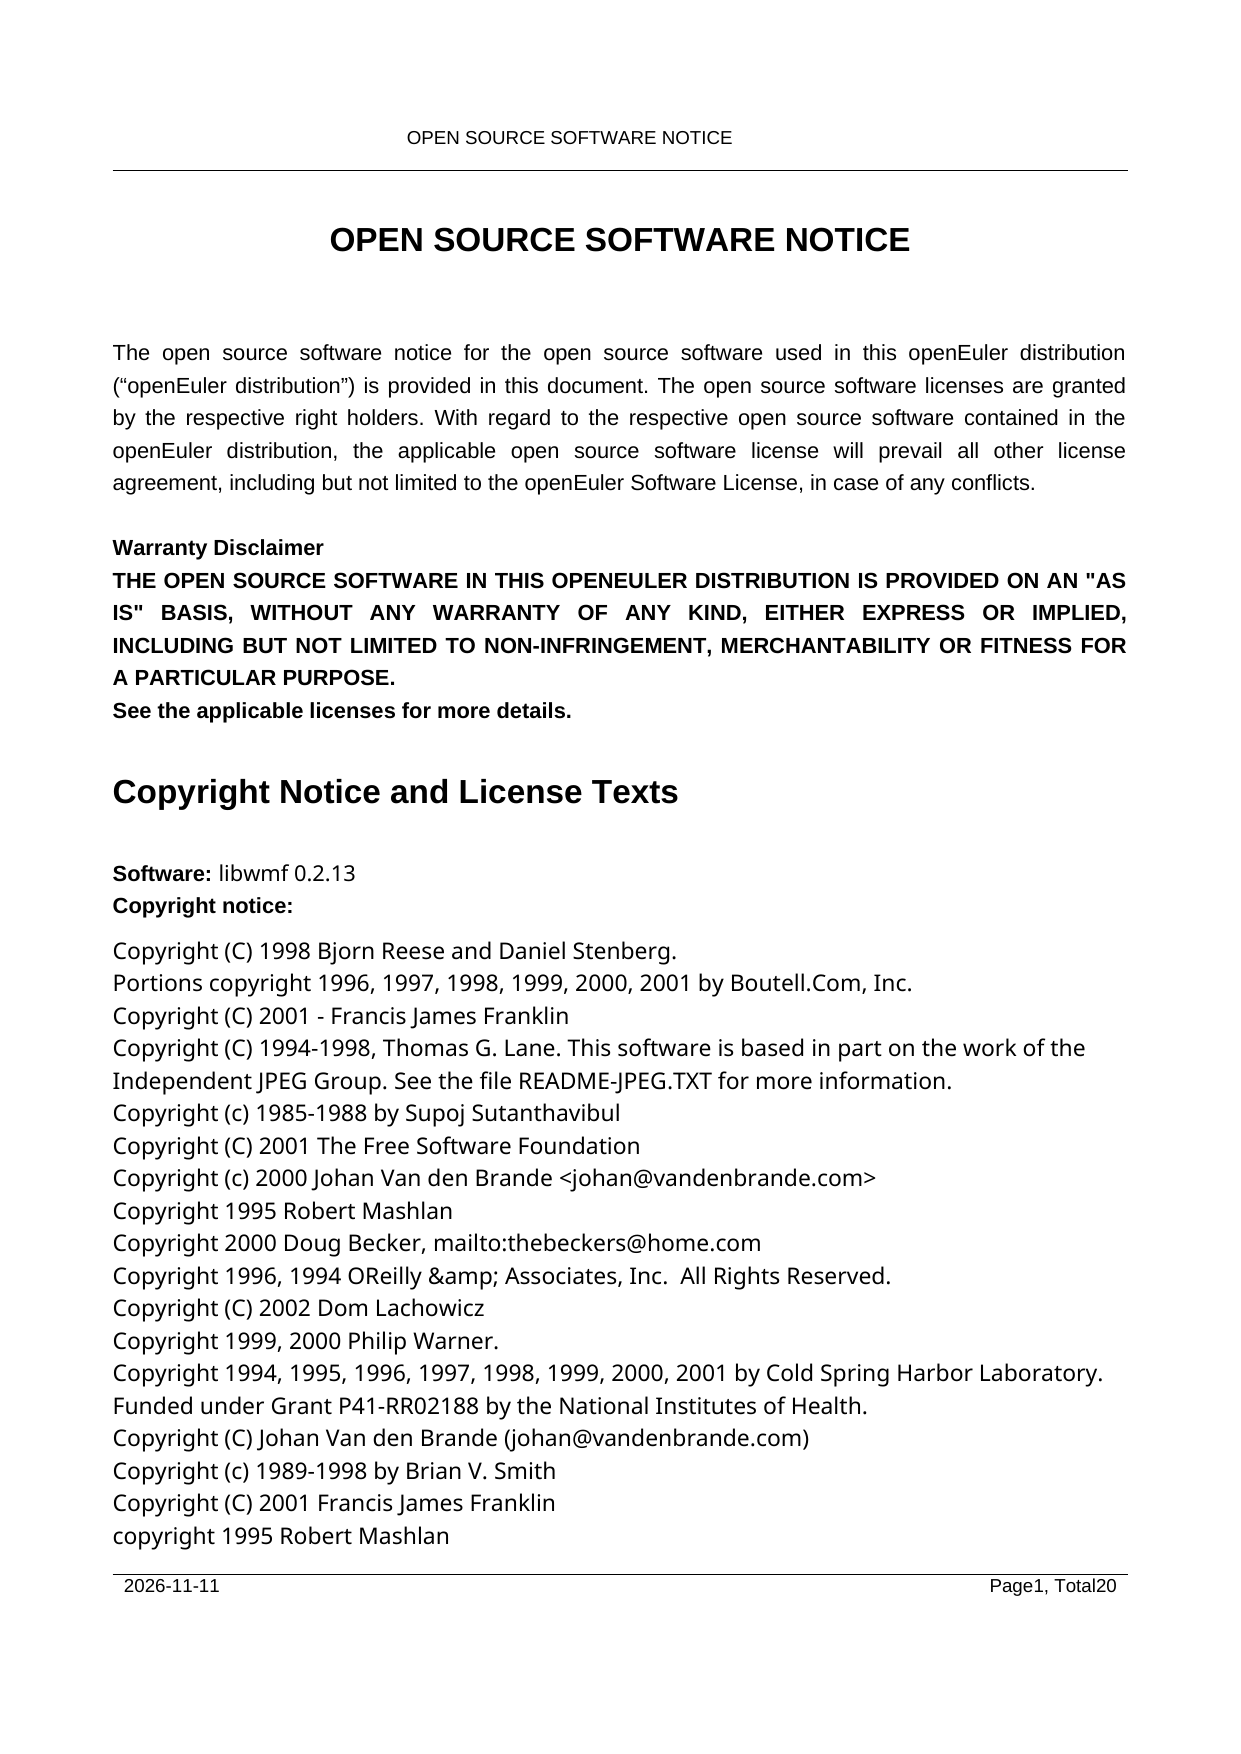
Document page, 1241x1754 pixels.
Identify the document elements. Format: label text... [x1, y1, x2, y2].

text Warranty Disclaimer [112, 531, 1128, 564]
text The open source software notice for the open source software used in this openEuler distribution (“openEuler distribution”) is provided in this document. The open source software licenses are granted by the respective right holders. With regard to the respective open source software contained in the openEuler distribution, the applicable open source software license will prevail all other license agreement, including but not limited to the openEuler Software License, in case of any conflicts. [112, 336, 1128, 499]
text THE OPEN SOURCE SOFTWARE IN THIS OPENEULER DISTRIBUTION IS PROVIDED ON AN "AS IS" BASIS, WITHOUT ANY WARRANTY OF ANY KIND, EITHER EXPRESS OR IMPLIED, INCLUDING BUT NOT LIMITED TO NON-INFRINGEMENT, MERCHANTABILITY OR FITNESS FOR A PARTICULAR PURPOSE. See the applicable licenses for more details. [112, 564, 1128, 726]
text Copyright notice: [112, 889, 1128, 921]
title Software: libwmf 0.2.13 [112, 856, 1128, 889]
text Copyright Notice and License Texts [112, 759, 1128, 824]
text OPEN SOURCE SOFTWARE NOTICE [112, 206, 1128, 271]
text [112, 934, 1128, 1551]
